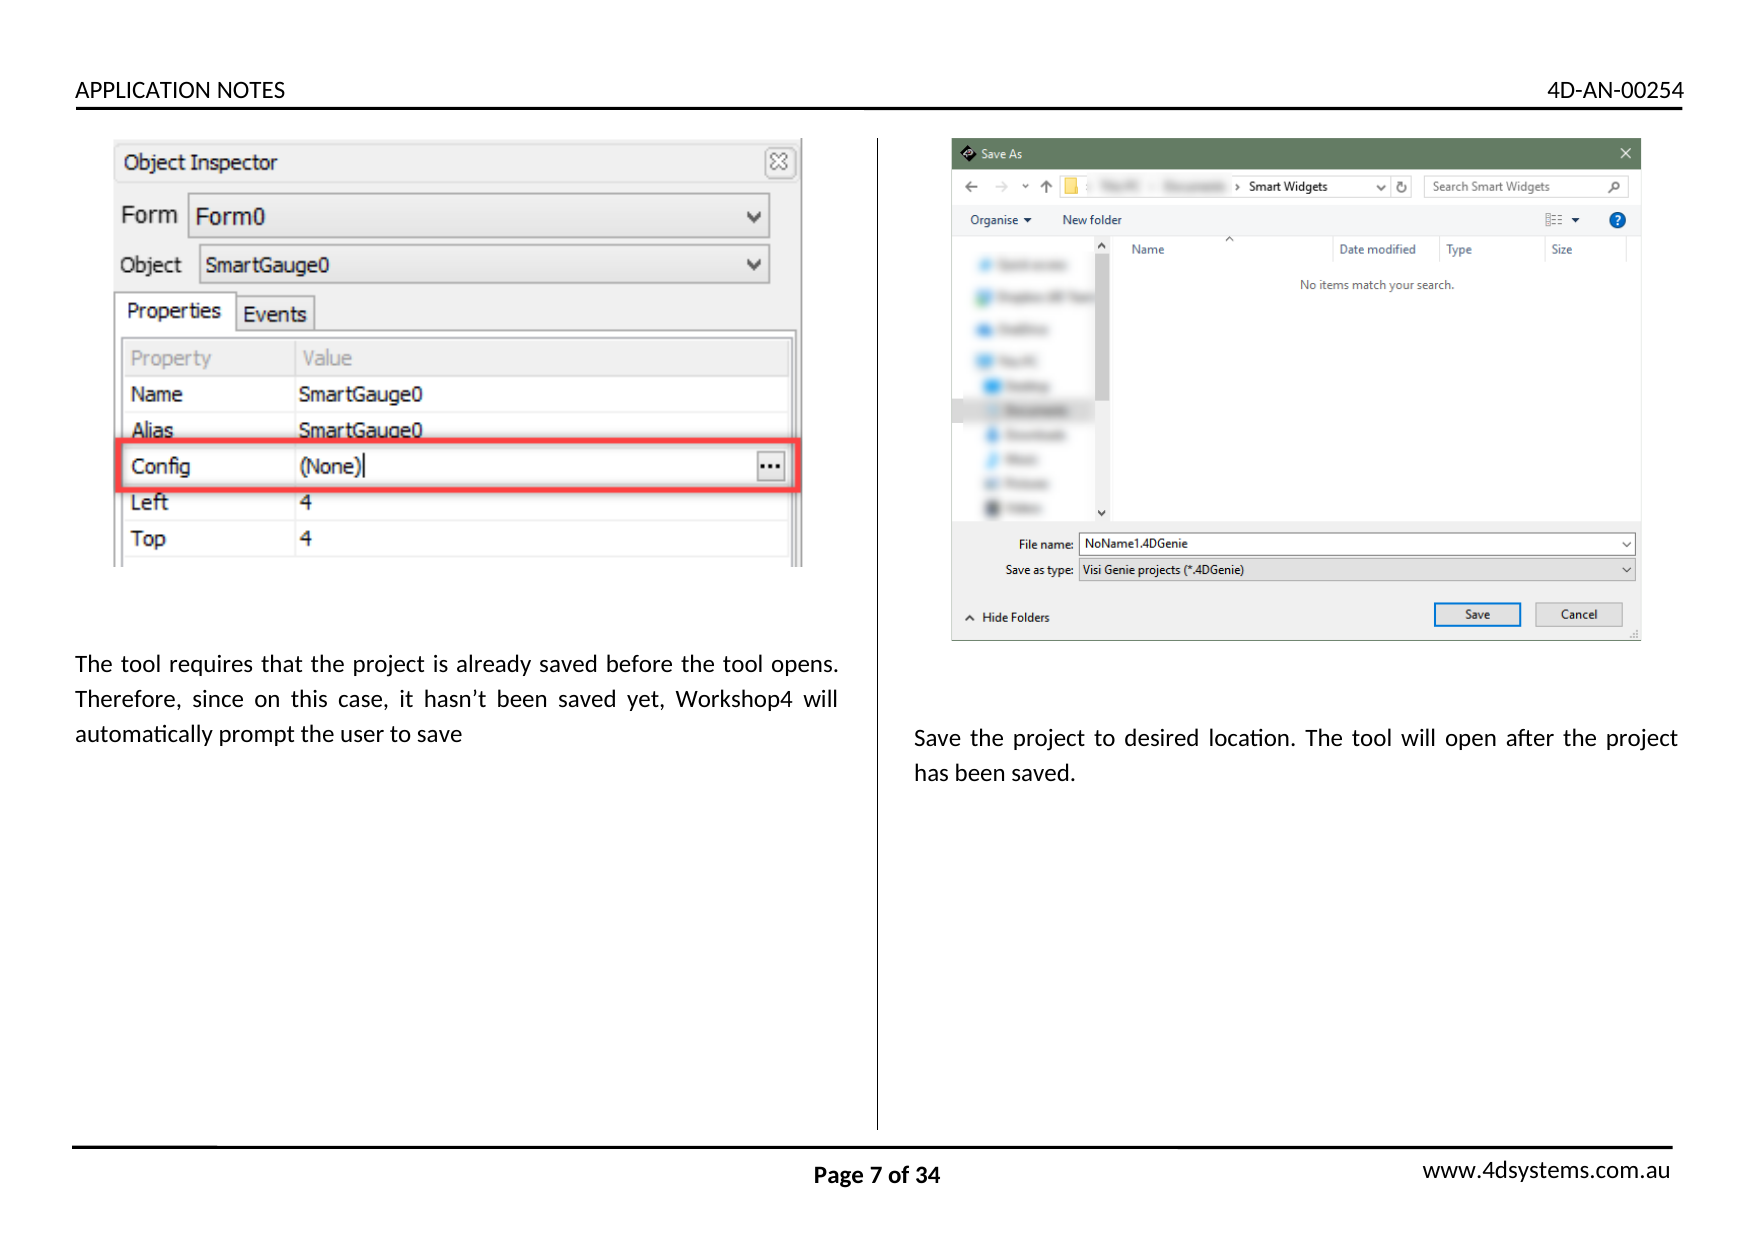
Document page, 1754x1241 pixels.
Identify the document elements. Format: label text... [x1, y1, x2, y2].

text The tool requires that the project is already saved before the tool opens. Therefore, since on this case, it hasn’t been saved yet, Workshop4 will automatically prompt the user to save [75, 648, 840, 748]
picture [112, 138, 803, 567]
picture [951, 138, 1642, 641]
text Save the project to desired location. The tool will open after the project has been saved. [914, 722, 1679, 787]
